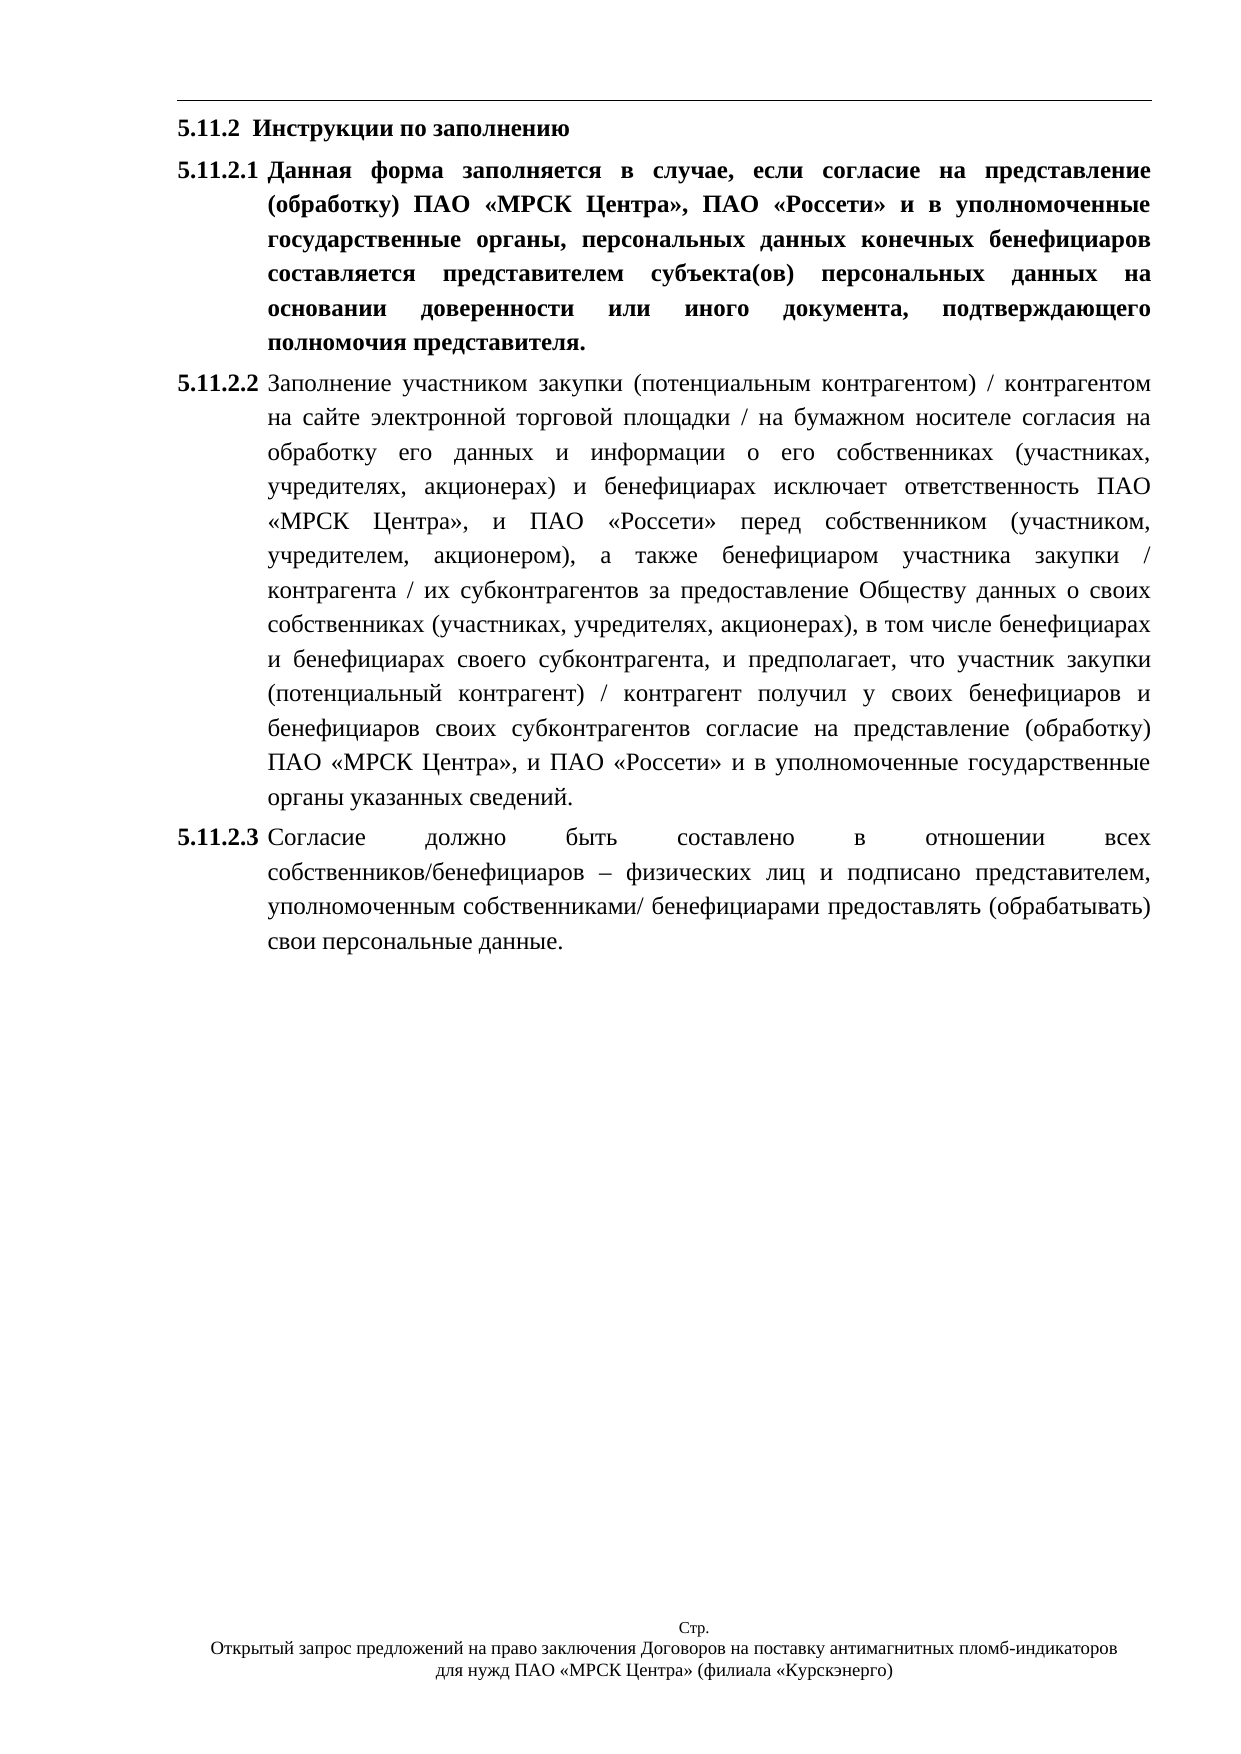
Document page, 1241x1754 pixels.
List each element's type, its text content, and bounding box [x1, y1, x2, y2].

list Согласие должно быть составлено в отношении всех собственников/бенефициаров – физических лиц и подписано представителем, уполномоченным собственниками/ бенефициарами предоставлять (обрабатывать) свои персональные данные. [177, 822, 1152, 954]
subtitle Инструкции по заполнению [177, 113, 1152, 142]
list Данная форма заполняется в случае, если согласие на представление (обработку) ПАО «МРСК Центра», ПАО «Россети» и в уполномоченные государственные органы, персональных данных конечных бенефициаров составляется представителем субъекта(ов) персональных данных на основании доверенности или иного документа, подтверждающего полномочия представителя. [177, 155, 1152, 356]
list Заполнение участником закупки (потенциальным контрагентом) / контрагентом на сайте электронной торговой площадки / на бумажном носителе согласия на обработку его данных и информации о его собственниках (участниках, учредителях, акционерах) и бенефициарах исключает ответственность ПАО «МРСК Центра», и ПАО «Россети» перед собственником (участником, учредителем, акционером), а также бенефициаром участника закупки / контрагента / их субконтрагентов за предоставление Обществу данных о своих собственниках (участниках, учредителях, акционерах), в том числе бенефициарах и бенефициарах своего субконтрагента, и предполагает, что участник закупки (потенциальный контрагент) / контрагент получил у своих бенефициаров и бенефициаров своих субконтрагентов согласие на представление (обработку) ПАО «МРСК Центра», и ПАО «Россети» и в уполномоченные государственные органы указанных сведений. [177, 368, 1152, 810]
